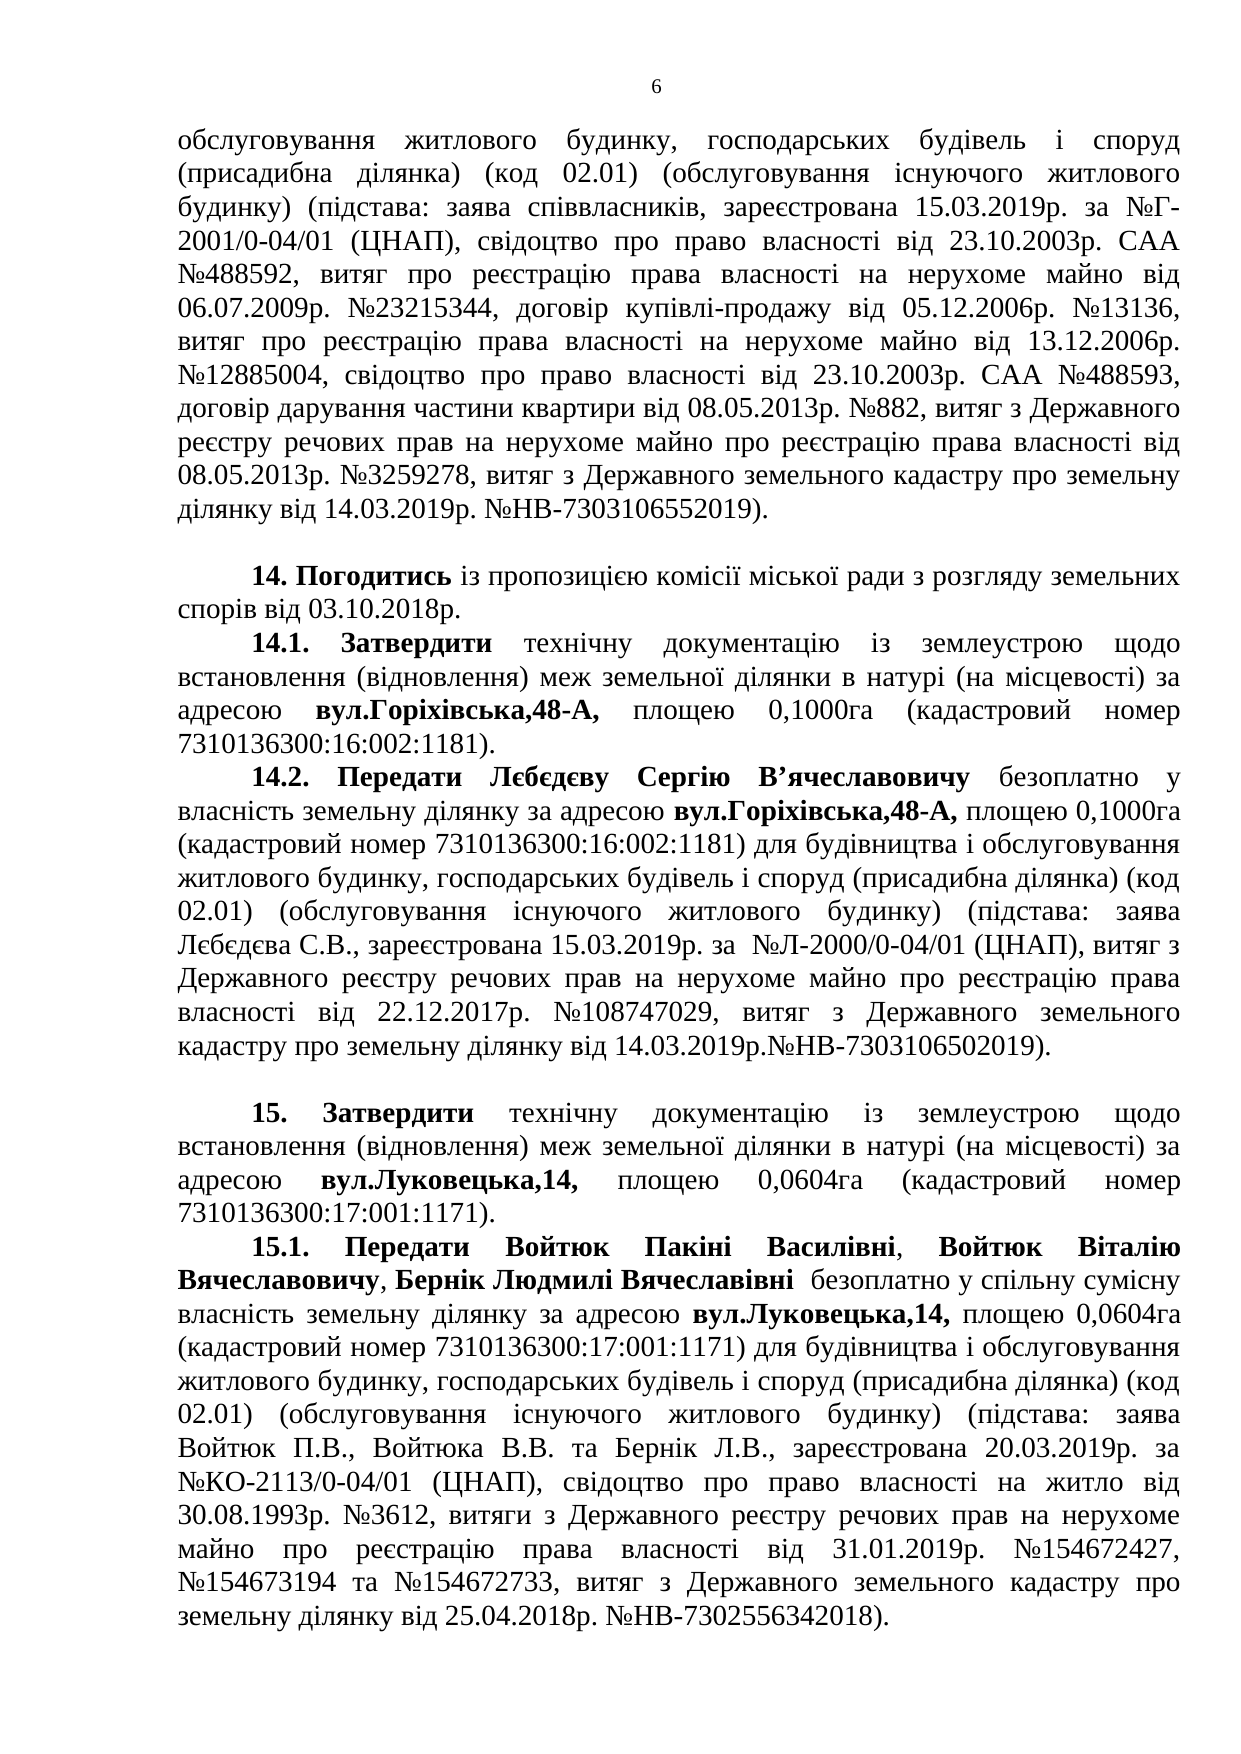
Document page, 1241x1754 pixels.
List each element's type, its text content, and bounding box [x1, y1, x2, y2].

text 14.2. Передати Лєбєдєву Сергію В’ячеславовичу безоплатно у власність земельну ділянку за адресою вул.Горіхівська,48-А, площею 0,1000га (кадастровий номер 7310136300:16:002:1181) для будівництва і обслуговування житлового будинку, господарських будівель і споруд (присадибна ділянка) (код 02.01) (обслуговування існуючого житлового будинку) (підстава: заява Лєбєдєва С.В., зареєстрована 15.03.2019р. за №Л-2000/0-04/01 (ЦНАП), витяг з Державного реєстру речових прав на нерухоме майно про реєстрацію права власності від 22.12.2017р. №108747029, витяг з Державного земельного кадастру про земельну ділянку від 14.03.2019р.№НВ-7303106502019). [177, 759, 1181, 1061]
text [177, 118, 1181, 524]
text 14. Погодитись із пропозицією комісії міської ради з розгляду земельних спорів від 03.10.2018р. [177, 558, 1181, 625]
text 14.1. Затвердити технічну документацію із землеустрою щодо встановлення (відновлення) меж земельної ділянки в натурі (на місцевості) за адресою вул.Горіхівська,48-А, площею 0,1000га (кадастровий номер 7310136300:16:002:1181). [177, 625, 1181, 759]
text 15.1. Передати Войтюк Пакіні Василівні, Войтюк Віталію Вячеславовичу, Бернік Людмилі Вячеславівні безоплатно у спільну сумісну власність земельну ділянку за адресою вул.Луковецька,14, площею 0,0604га (кадастровий номер 7310136300:17:001:1171) для будівництва і обслуговування житлового будинку, господарських будівель і споруд (присадибна ділянка) (код 02.01) (обслуговування існуючого житлового будинку) (підстава: заява Войтюк П.В., Войтюка В.В. та Бернік Л.В., зареєстрована 20.03.2019р. за №КО-2113/0-04/01 (ЦНАП), свідоцтво про право власності на житло від 30.08.1993р. №3612, витяги з Державного реєстру речових прав на нерухоме майно про реєстрацію права власності від 31.01.2019р. №154672427, №154673194 та №154672733, витяг з Державного земельного кадастру про земельну ділянку від 25.04.2018р. №НВ-7302556342018). [177, 1229, 1181, 1631]
text 15. Затвердити технічну документацію із землеустрою щодо встановлення (відновлення) меж земельної ділянки в натурі (на місцевості) за адресою вул.Луковецька,14, площею 0,0604га (кадастровий номер 7310136300:17:001:1171). [177, 1095, 1181, 1229]
